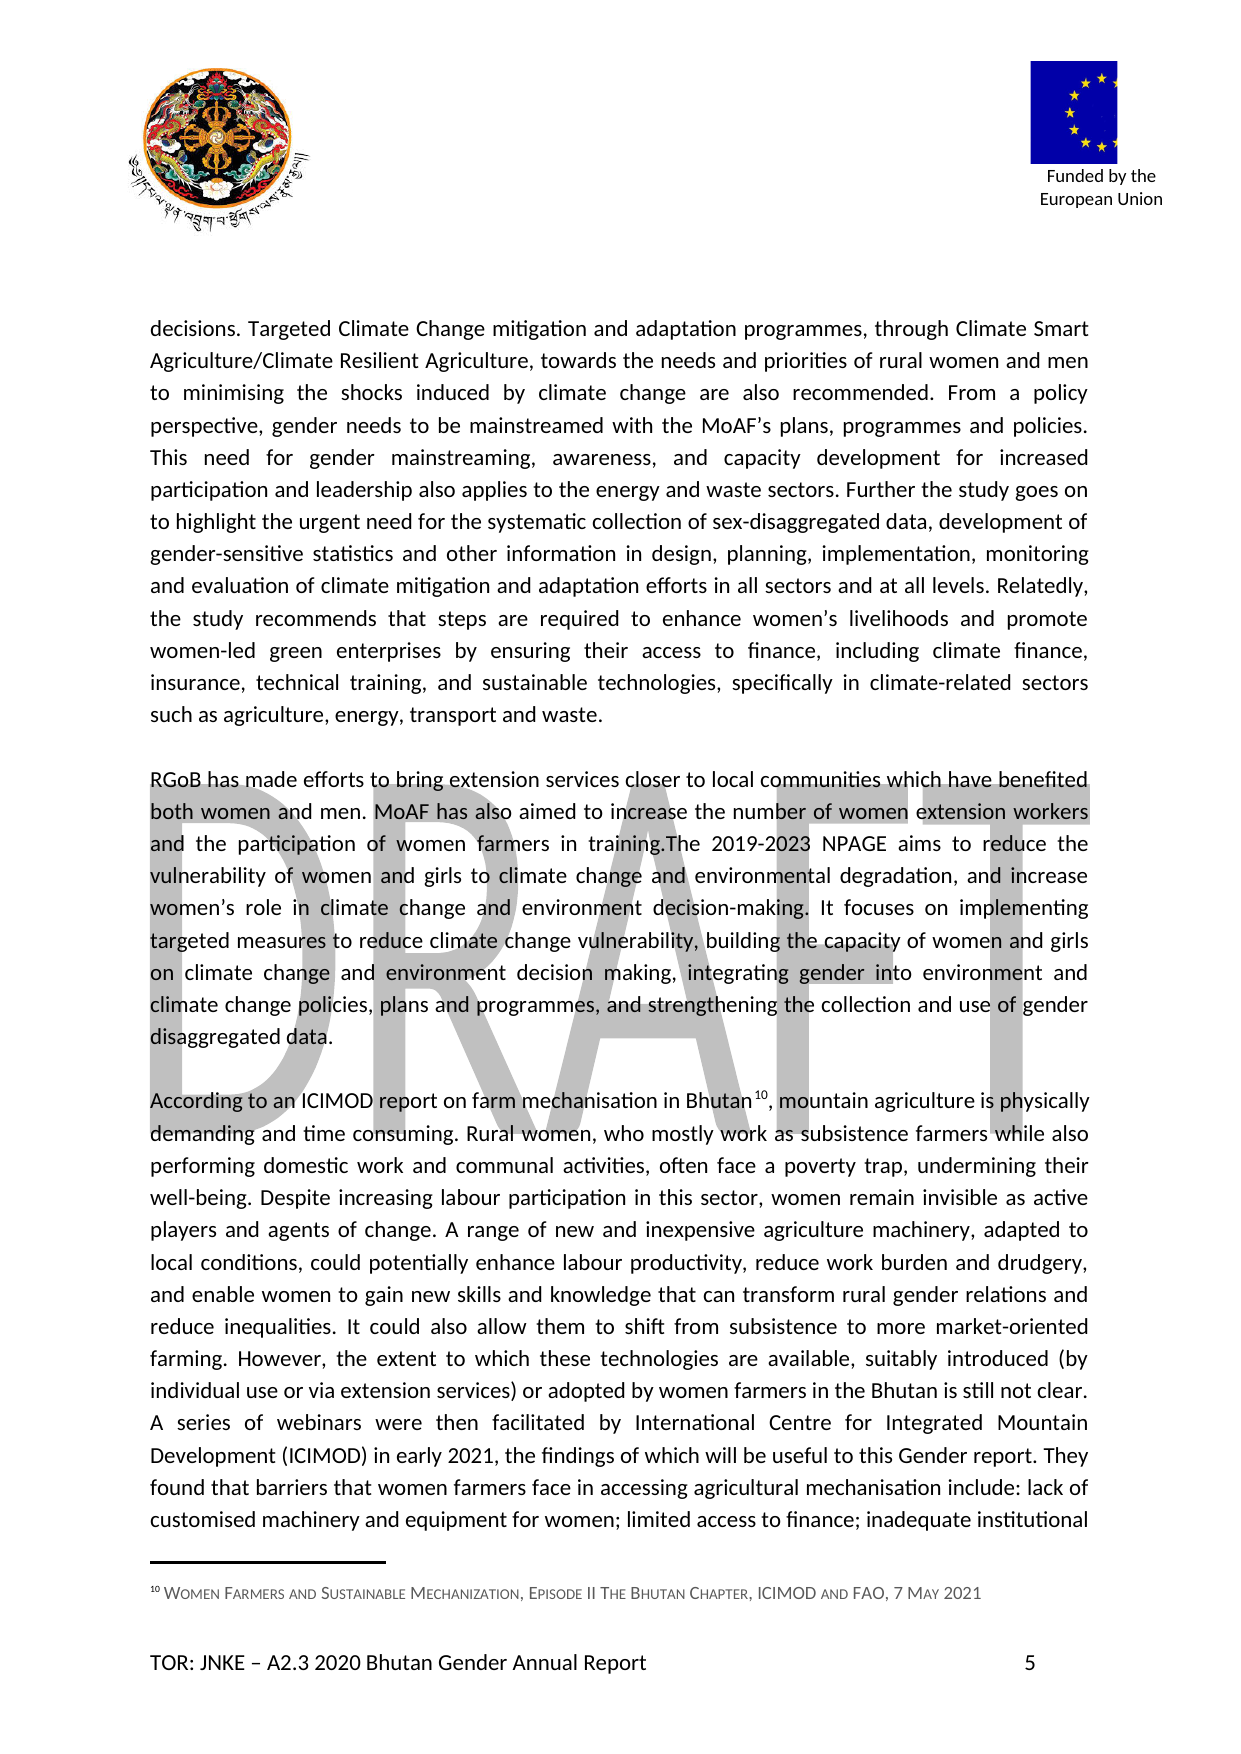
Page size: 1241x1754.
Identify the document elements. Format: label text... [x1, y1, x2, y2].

text RGoB has made efforts to bring extension services closer to local communities which have benefited both women and men. MoAF has also aimed to increase the number of women extension workers and the participation of women farmers in training.The 2019-2023 NPAGE aims to reduce the vulnerability of women and girls to climate change and environmental degradation, and increase women’s role in climate change and environment decision-making. It focuses on implementing targeted measures to reduce climate change vulnerability, building the capacity of women and girls on climate change and environment decision making, integrating gender into environment and climate change policies, plans and programmes, and strengthening the collection and use of gender disaggregated data. [150, 765, 1090, 1050]
picture [1030, 61, 1118, 164]
picture [127, 61, 313, 236]
